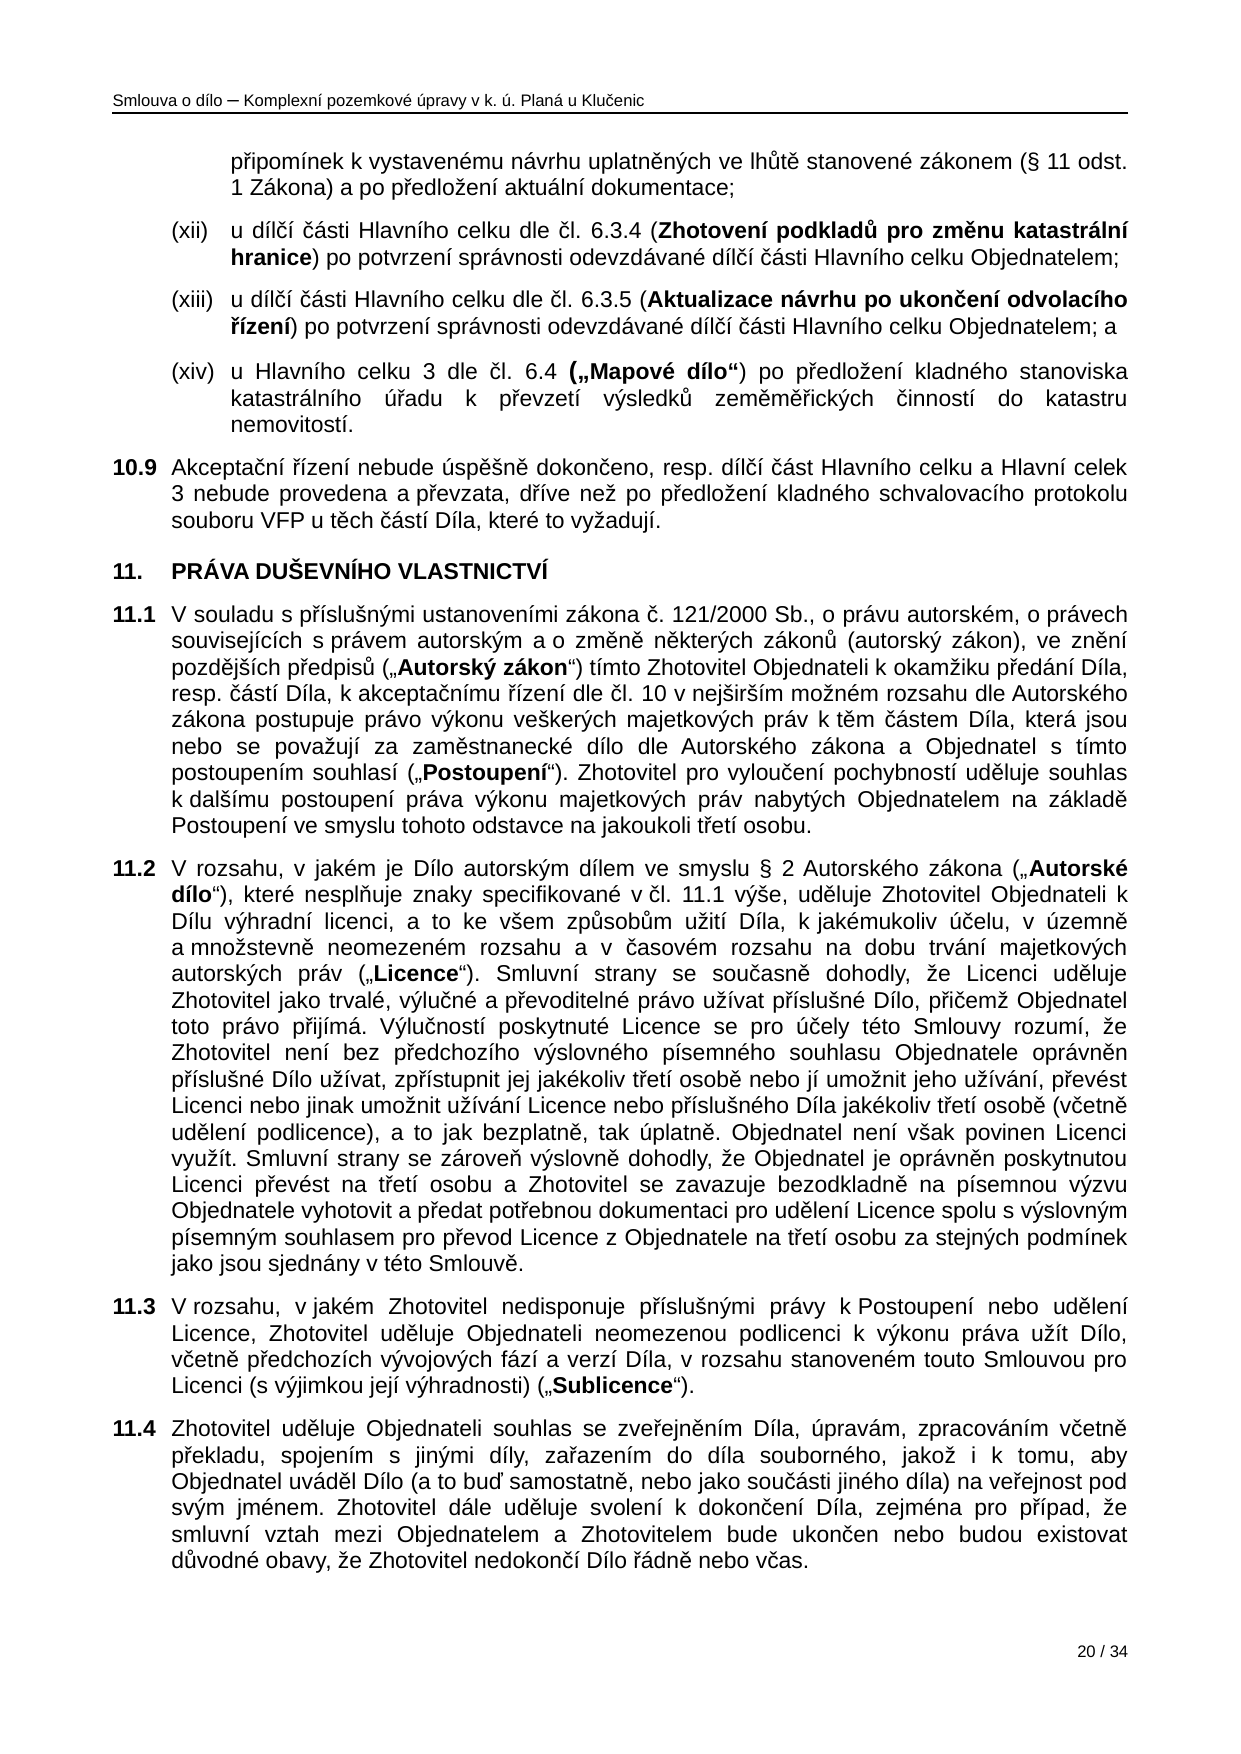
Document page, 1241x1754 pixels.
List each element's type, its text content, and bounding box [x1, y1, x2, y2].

text Práva duševního vlastnictví [112, 558, 1128, 584]
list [171, 148, 1128, 200]
text V rozsahu, v jakém Zhotovitel nedisponuje příslušnými právy k Postoupení nebo udělení Licence, Zhotovitel uděluje Objednateli neomezenou podlicenci k výkonu práva užít Dílo, včetně předchozích vývojových fází a verzí Díla, v rozsahu stanoveném touto Smlouvou pro Licenci (s výjimkou její výhradnosti) („Sublicence“). [112, 1293, 1128, 1399]
list u dílčí části Hlavního celku dle čl. 6.3.5 (Aktualizace návrhu po ukončení odvolacího řízení) po potvrzení správnosti odevzdávané dílčí části Hlavního celku Objednatelem; a [171, 286, 1128, 339]
text V rozsahu, v jakém je Dílo autorským dílem ve smyslu § 2 Autorského zákona („Autorské dílo“), které nesplňuje znaky specifikované v čl. 11.1 výše, uděluje Zhotovitel Objednateli k Dílu výhradní licenci, a to ke všem způsobům užití Díla, k jakémukoliv účelu, v územně a množstevně neomezeném rozsahu a v časovém rozsahu na dobu trvání majetkových autorských práv („Licence“). Smluvní strany se současně dohodly, že Licenci uděluje Zhotovitel jako trvalé, výlučné a převoditelné právo užívat příslušné Dílo, přičemž Objednatel toto právo přijímá. Výlučností poskytnuté Licence se pro účely této Smlouvy rozumí, že Zhotovitel není bez předchozího výslovného písemného souhlasu Objednatele oprávněn příslušné Dílo užívat, zpřístupnit jej jakékoliv třetí osobě nebo jí umožnit jeho užívání, převést Licenci nebo jinak umožnit užívání Licence nebo příslušného Díla jakékoliv třetí osobě (včetně udělení podlicence), a to jak bezplatně, tak úplatně. Objednatel není však povinen Licenci využít. Smluvní strany se zároveň výslovně dohodly, že Objednatel je oprávněn poskytnutou Licenci převést na třetí osobu a Zhotovitel se zavazuje bezodkladně na písemnou výzvu Objednatele vyhotovit a předat potřebnou dokumentaci pro udělení Licence spolu s výslovným písemným souhlasem pro převod Licence z Objednatele na třetí osobu za stejných podmínek jako jsou sjednány v této Smlouvě. [112, 855, 1128, 1277]
text Akceptační řízení nebude úspěšně dokončeno, resp. dílčí část Hlavního celku a Hlavní celek 3 nebude provedena a převzata, dříve než po předložení kladného schvalovacího protokolu souboru VFP u těch částí Díla, které to vyžadují. [112, 454, 1128, 533]
text Zhotovitel uděluje Objednateli souhlas se zveřejněním Díla, úpravám, zpracováním včetně překladu, spojením s jinými díly, zařazením do díla souborného, jakož i k tomu, aby Objednatel uváděl Dílo (a to buď samostatně, nebo jako součásti jiného díla) na veřejnost pod svým jménem. Zhotovitel dále uděluje svolení k dokončení Díla, zejména pro případ, že smluvní vztah mezi Objednatelem a Zhotovitelem bude ukončen nebo budou existovat důvodné obavy, že Zhotovitel nedokončí Dílo řádně nebo včas. [112, 1415, 1128, 1573]
list u dílčí části Hlavního celku dle čl. 6.3.4 (Zhotovení podkladů pro změnu katastrální hranice) po potvrzení správnosti odevzdávané dílčí části Hlavního celku Objednatelem; [171, 217, 1128, 270]
text V souladu s příslušnými ustanoveními zákona č. 121/2000 Sb., o právu autorském, o právech souvisejících s právem autorským a o změně některých zákonů (autorský zákon), ve znění pozdějších předpisů („Autorský zákon“) tímto Zhotovitel Objednateli k okamžiku předání Díla, resp. částí Díla, k akceptačnímu řízení dle čl. 10 v nejširším možném rozsahu dle Autorského zákona postupuje právo výkonu veškerých majetkových práv k těm částem Díla, která jsou nebo se považují za zaměstnanecké dílo dle Autorského zákona a Objednatel s tímto postoupením souhlasí („Postoupení“). Zhotovitel pro vyloučení pochybností uděluje souhlas k dalšímu postoupení práva výkonu majetkových práv nabytých Objednatelem na základě Postoupení ve smyslu tohoto odstavce na jakoukoli třetí osobu. [112, 601, 1128, 838]
list u Hlavního celku 3 dle čl. 6.4 („Mapové dílo“) po předložení kladného stanoviska katastrálního úřadu k převzetí výsledků zeměměřických činností do katastru nemovitostí. [171, 356, 1128, 437]
